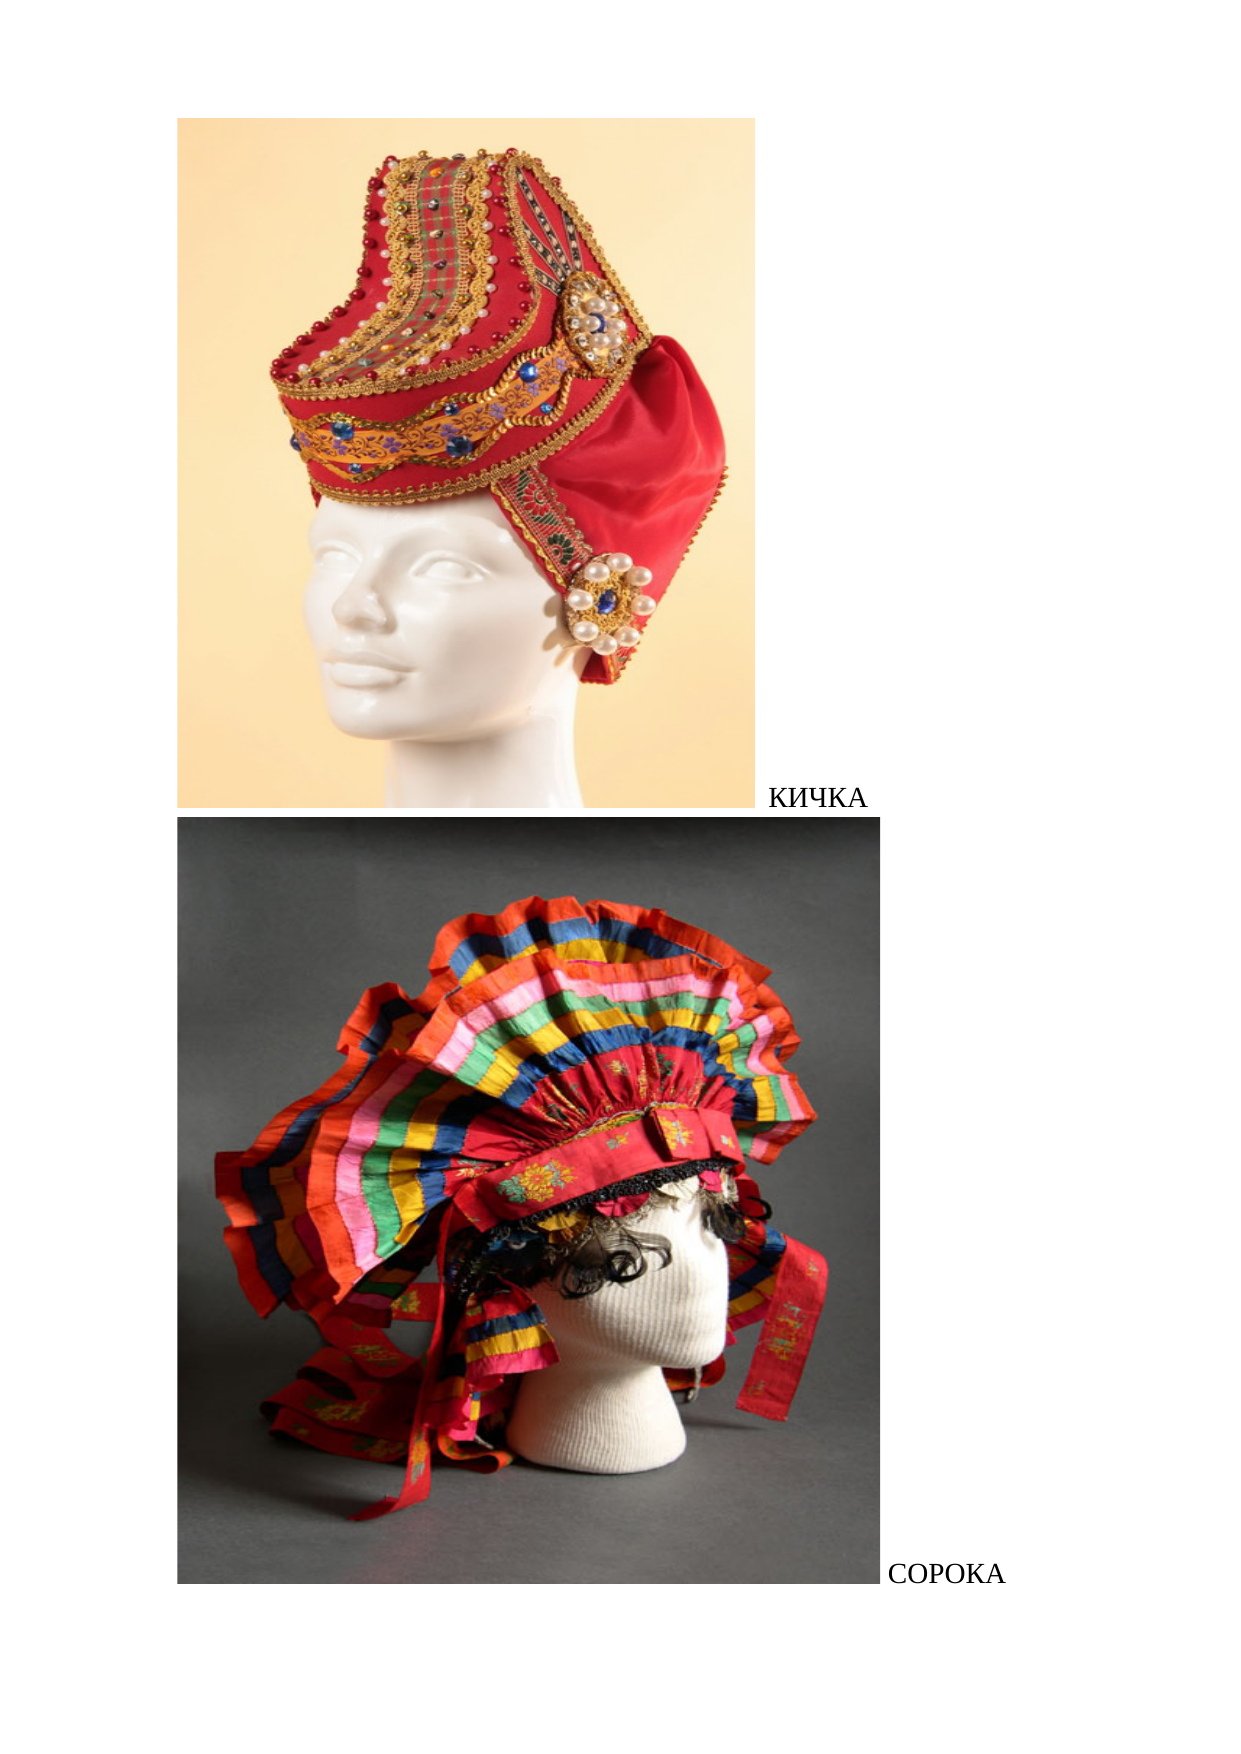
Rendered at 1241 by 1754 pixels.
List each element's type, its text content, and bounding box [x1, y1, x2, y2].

picture [177, 817, 881, 1584]
picture [177, 118, 756, 808]
